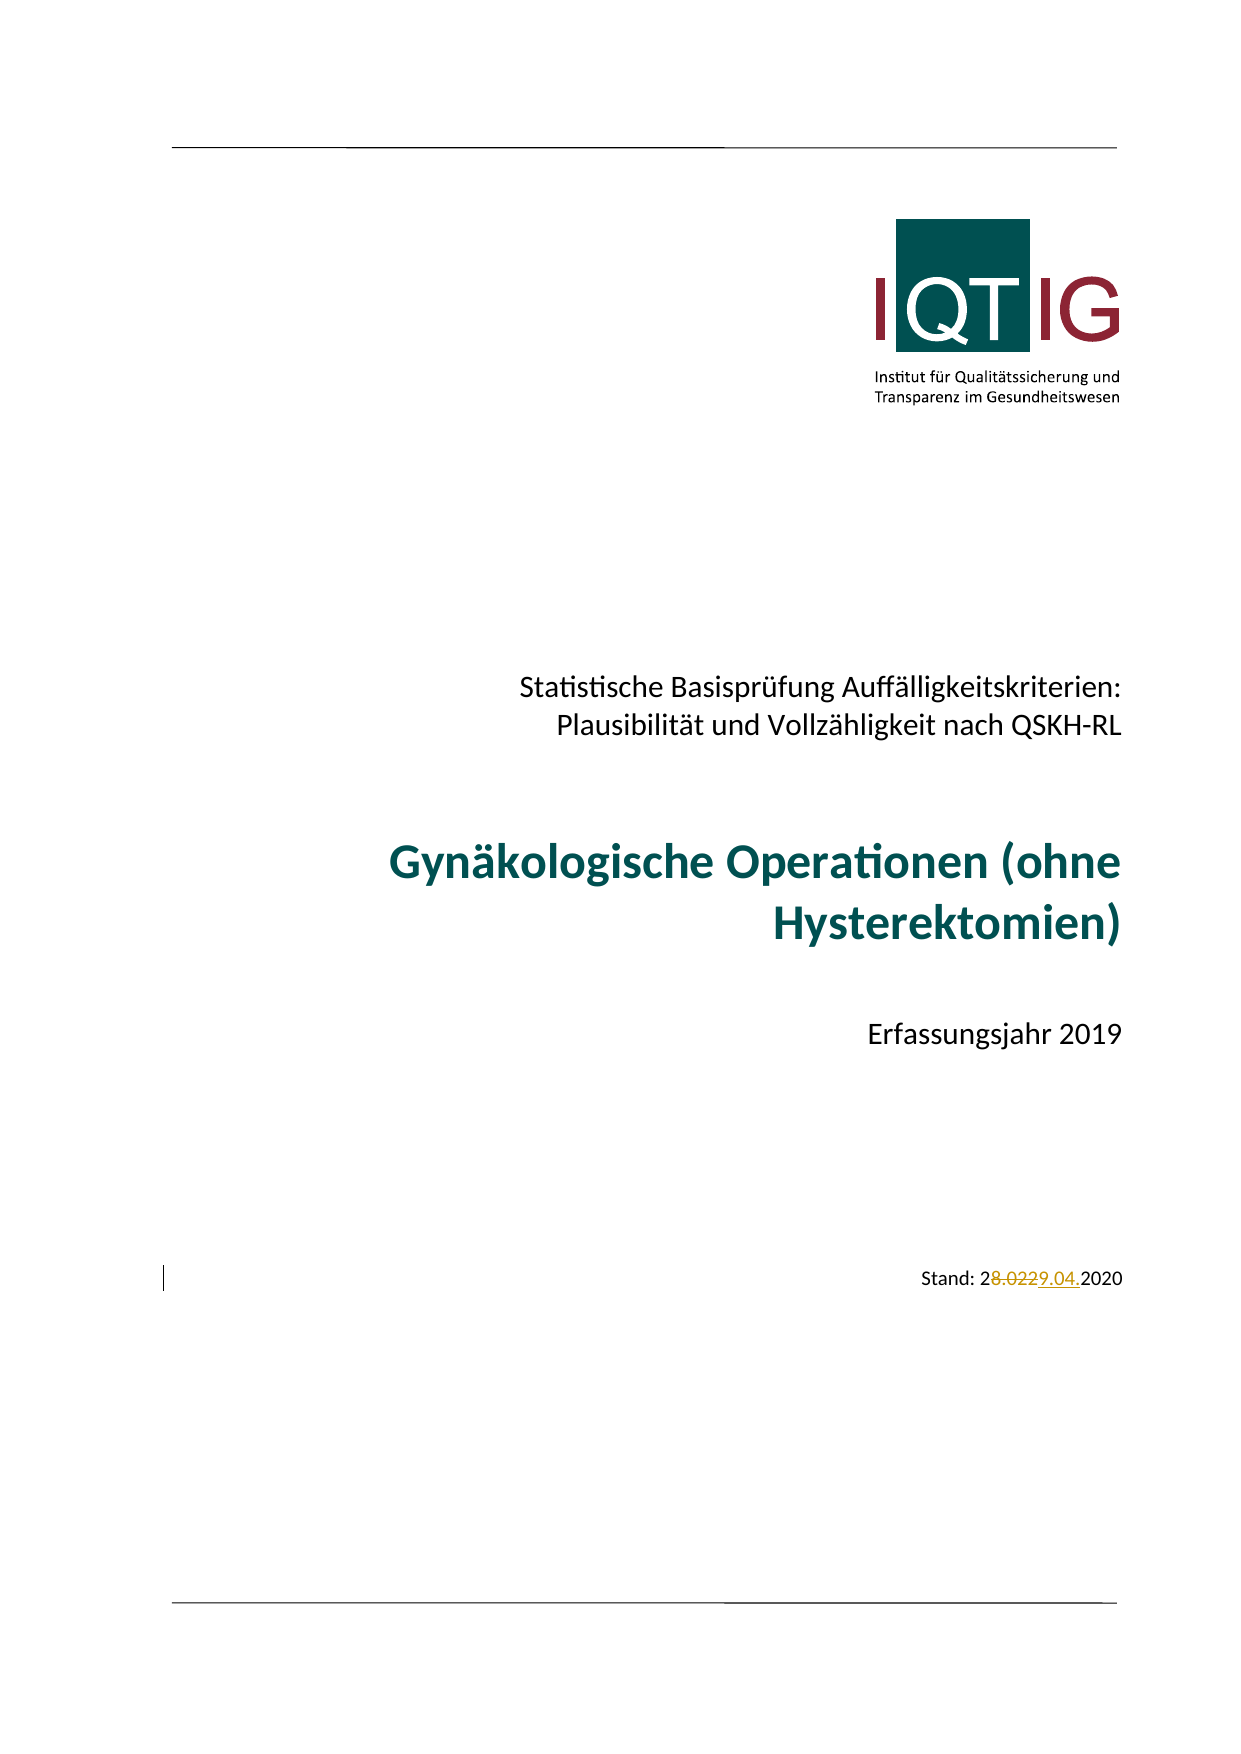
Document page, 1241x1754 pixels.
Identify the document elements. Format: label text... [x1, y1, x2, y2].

text Erfassungsjahr 2019 [177, 1014, 1122, 1052]
text Statistische Basisprüfung Auffälligkeitskriterien: Plausibilität und Vollzähligkeit nach QSKH-RL [177, 667, 1122, 743]
text Stand: .2020 [177, 1265, 1122, 1291]
text Gynäkologische Operationen (ohne Hysterektomien) [177, 829, 1122, 952]
